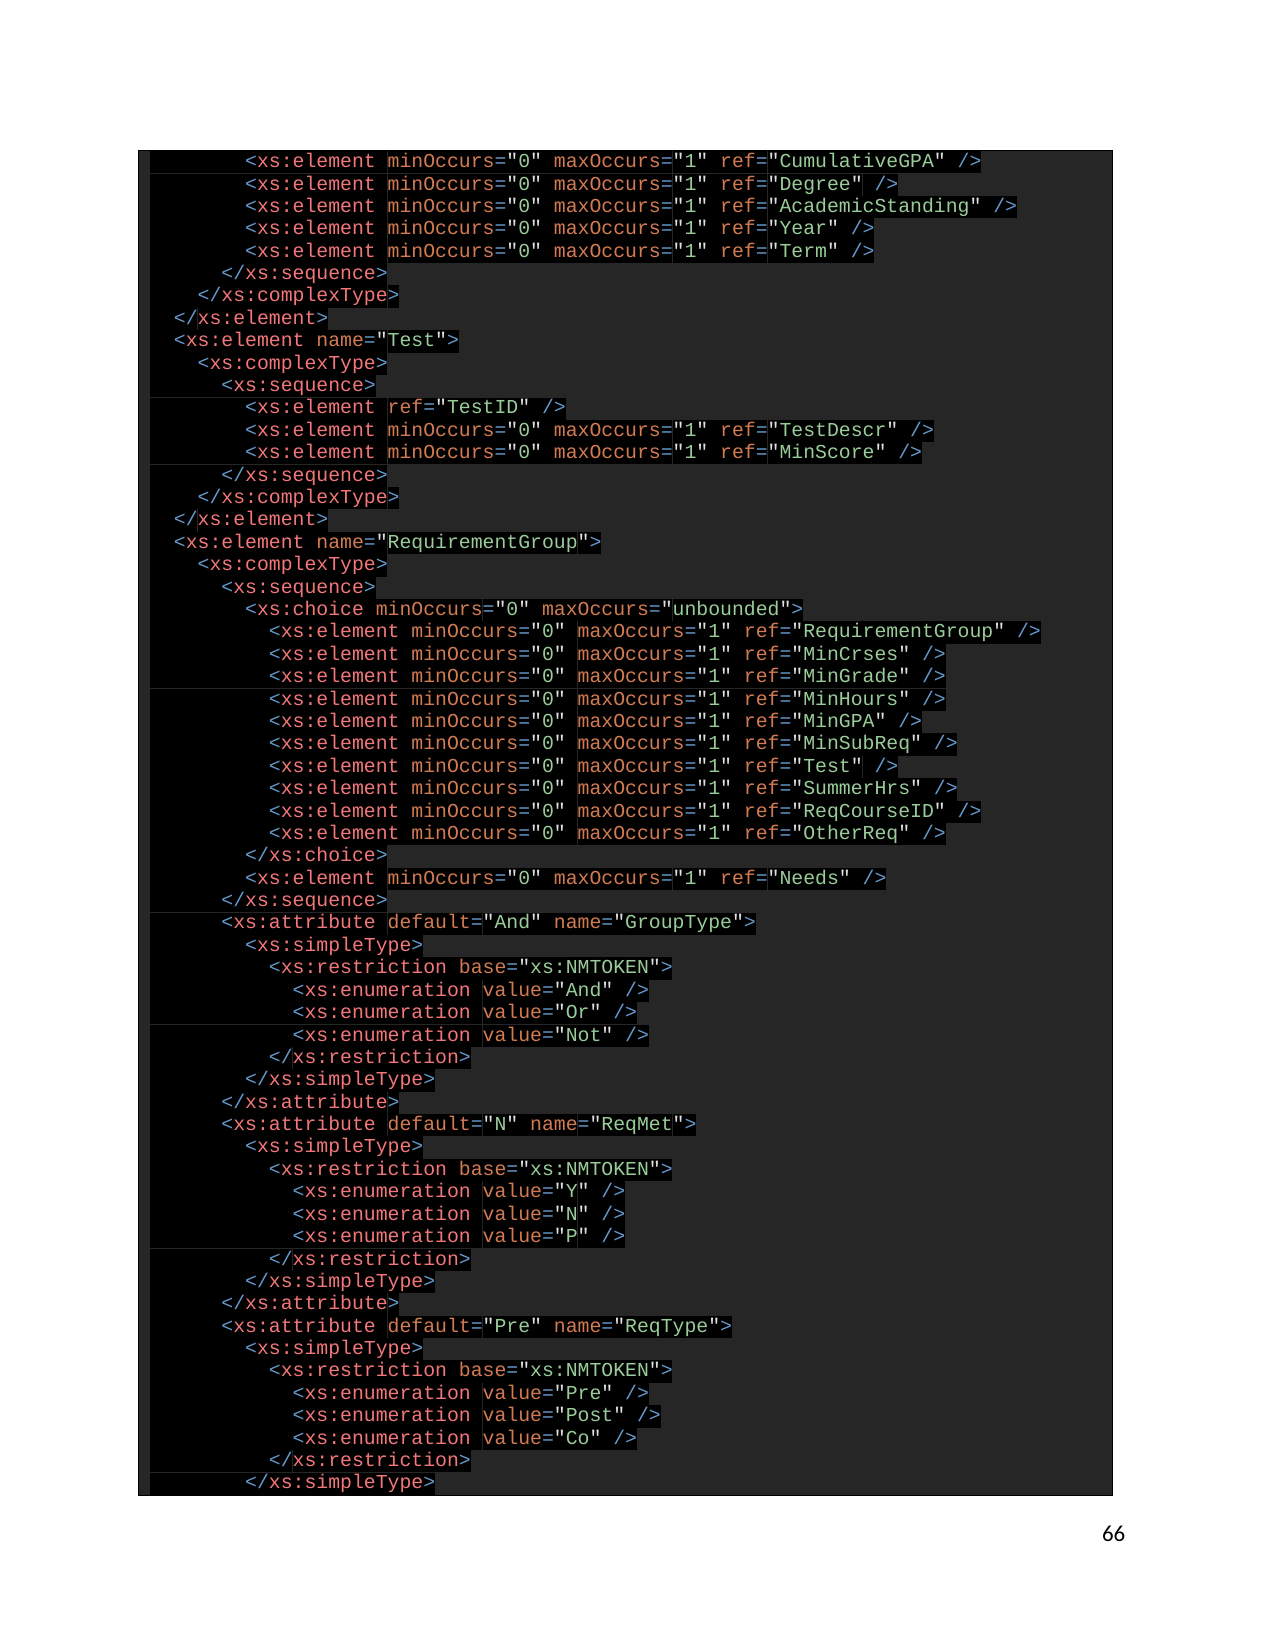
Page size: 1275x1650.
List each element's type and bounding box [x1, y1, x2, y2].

table_header [139, 151, 1112, 1495]
